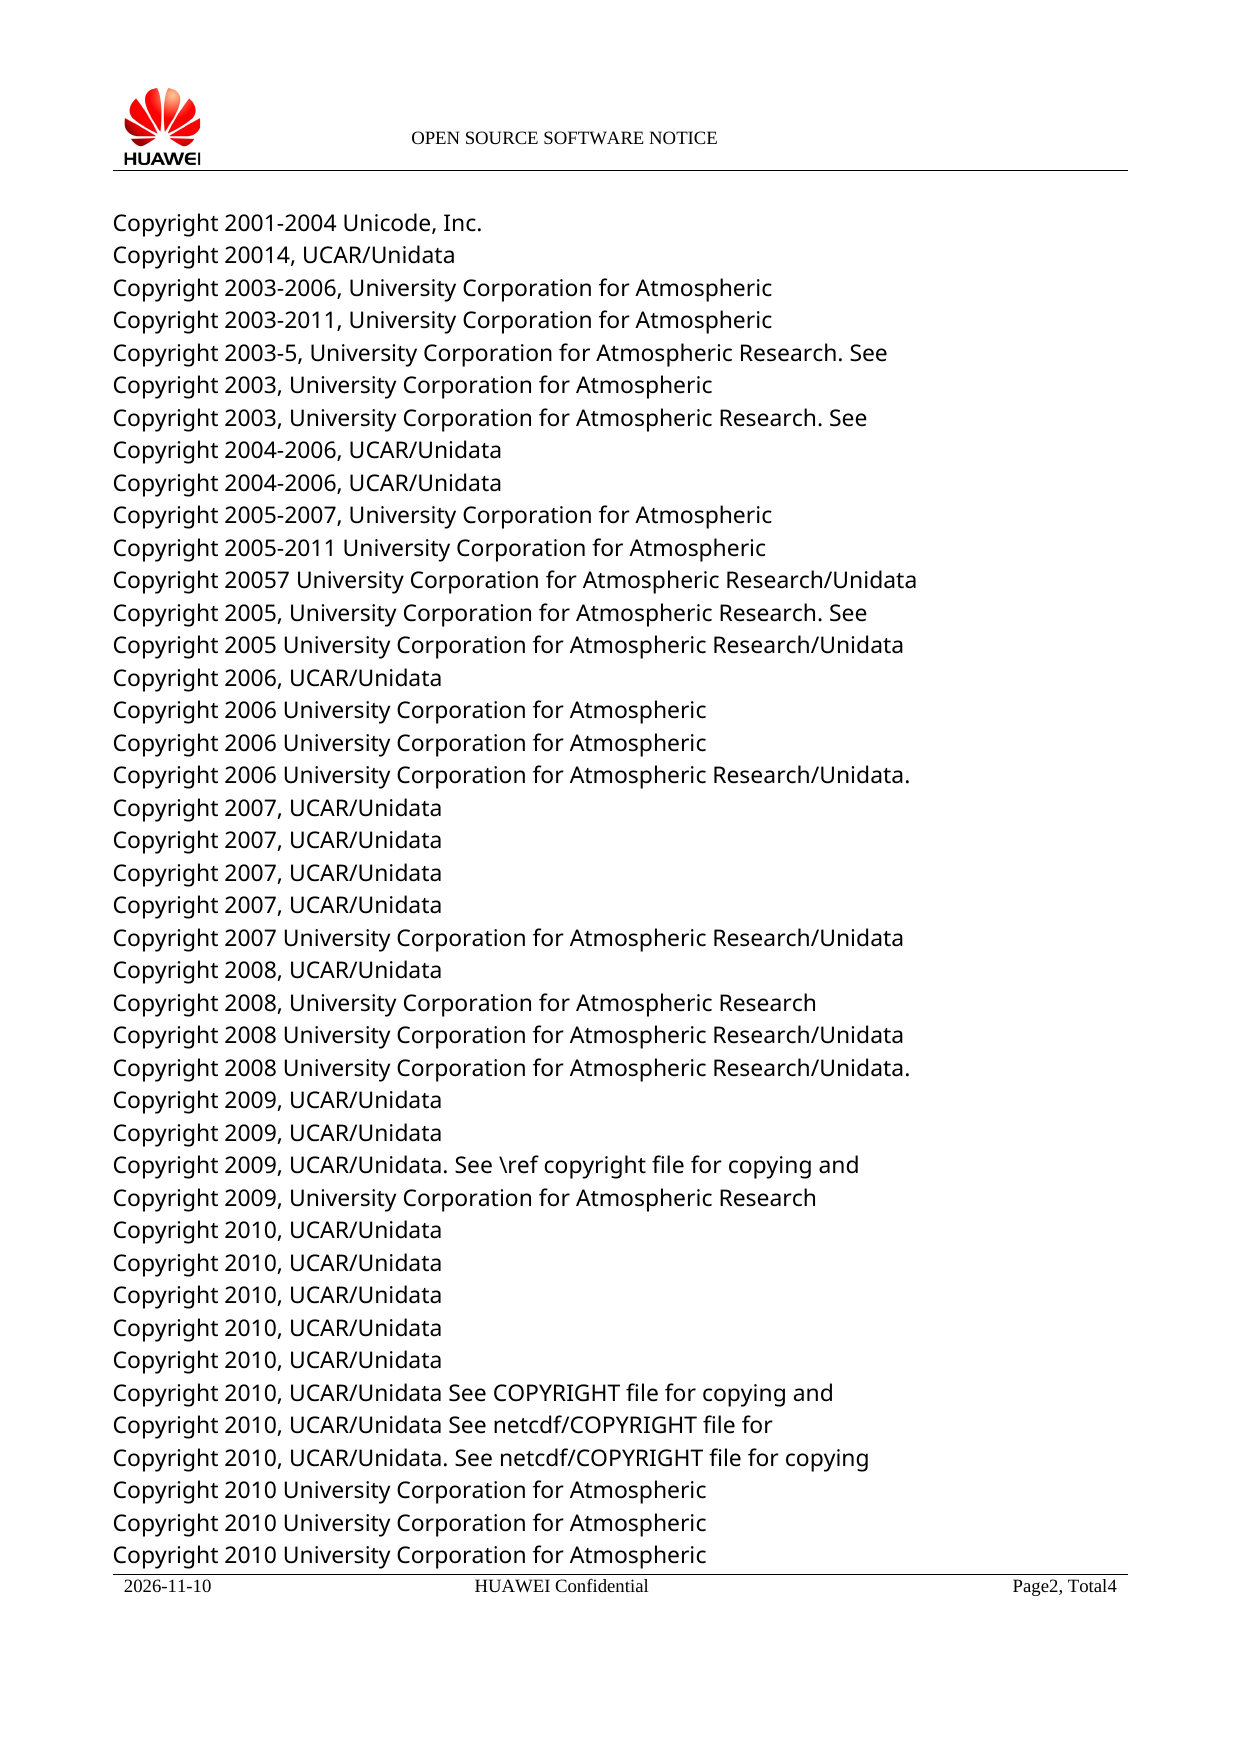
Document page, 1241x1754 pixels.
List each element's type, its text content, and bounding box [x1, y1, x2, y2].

text Copyright 2007, UCAR/Unidata [112, 856, 1128, 889]
text Copyright 2003-2011, University Corporation for Atmospheric [112, 304, 1128, 336]
text Copyright 2009, University Corporation for Atmospheric Research [112, 1181, 1128, 1214]
text Copyright 2007 University Corporation for Atmospheric Research/Unidata [112, 921, 1128, 954]
text Copyright 20057 University Corporation for Atmospheric Research/Unidata [112, 564, 1128, 596]
text Copyright 2006 University Corporation for Atmospheric Research/Unidata. [112, 759, 1128, 791]
text Copyright 2003, University Corporation for Atmospheric Research. See [112, 401, 1128, 434]
text Copyright 2004-2006, UCAR/Unidata [112, 466, 1128, 499]
text Copyright 2005, University Corporation for Atmospheric Research. See [112, 596, 1128, 629]
text Copyright 2005-2007, University Corporation for Atmospheric [112, 499, 1128, 531]
text Copyright 2003, University Corporation for Atmospheric [112, 369, 1128, 401]
text Copyright 2007, UCAR/Unidata [112, 889, 1128, 921]
text Copyright 2001-2004 Unicode, Inc. [112, 206, 1128, 239]
text Copyright 2010, UCAR/Unidata See netcdf/COPYRIGHT file for [112, 1409, 1128, 1441]
text Copyright 2008, UCAR/Unidata [112, 954, 1128, 986]
text Copyright 2010, UCAR/Unidata [112, 1311, 1128, 1344]
text Copyright 2006, UCAR/Unidata [112, 661, 1128, 694]
text Copyright 2009, UCAR/Unidata [112, 1116, 1128, 1149]
text Copyright 2010, UCAR/Unidata [112, 1246, 1128, 1279]
text Copyright 2005-2011 University Corporation for Atmospheric [112, 531, 1128, 564]
text Copyright 2004-2006, UCAR/Unidata [112, 434, 1128, 466]
text Copyright 2010, UCAR/Unidata [112, 1344, 1128, 1376]
text Copyright 2003-2006, University Corporation for Atmospheric [112, 271, 1128, 304]
text Copyright 2005 University Corporation for Atmospheric Research/Unidata [112, 629, 1128, 661]
text Copyright 2010, UCAR/Unidata See COPYRIGHT file for copying and [112, 1376, 1128, 1409]
text Copyright 2010 University Corporation for Atmospheric [112, 1539, 1128, 1571]
text Copyright 2010, UCAR/Unidata. See netcdf/COPYRIGHT file for copying [112, 1441, 1128, 1474]
text Copyright 2010 University Corporation for Atmospheric [112, 1506, 1128, 1539]
text Copyright 2003-5, University Corporation for Atmospheric Research. See [112, 336, 1128, 369]
text Copyright 2009, UCAR/Unidata [112, 1084, 1128, 1116]
text Copyright 2007, UCAR/Unidata [112, 791, 1128, 824]
text Copyright 2009, UCAR/Unidata. See \ref copyright file for copying and [112, 1149, 1128, 1181]
text Copyright 2010, UCAR/Unidata [112, 1279, 1128, 1311]
text Copyright 2007, UCAR/Unidata [112, 824, 1128, 856]
text Copyright 2008 University Corporation for Atmospheric Research/Unidata [112, 1019, 1128, 1051]
picture [124, 88, 201, 165]
text Copyright 2010, UCAR/Unidata [112, 1214, 1128, 1246]
text Copyright 2008 University Corporation for Atmospheric Research/Unidata. [112, 1051, 1128, 1084]
text Copyright 2010 University Corporation for Atmospheric [112, 1474, 1128, 1506]
text Copyright 20014, UCAR/Unidata [112, 239, 1128, 271]
text Copyright 2006 University Corporation for Atmospheric [112, 694, 1128, 726]
text Copyright 2008, University Corporation for Atmospheric Research [112, 986, 1128, 1019]
text Copyright 2006 University Corporation for Atmospheric [112, 726, 1128, 759]
